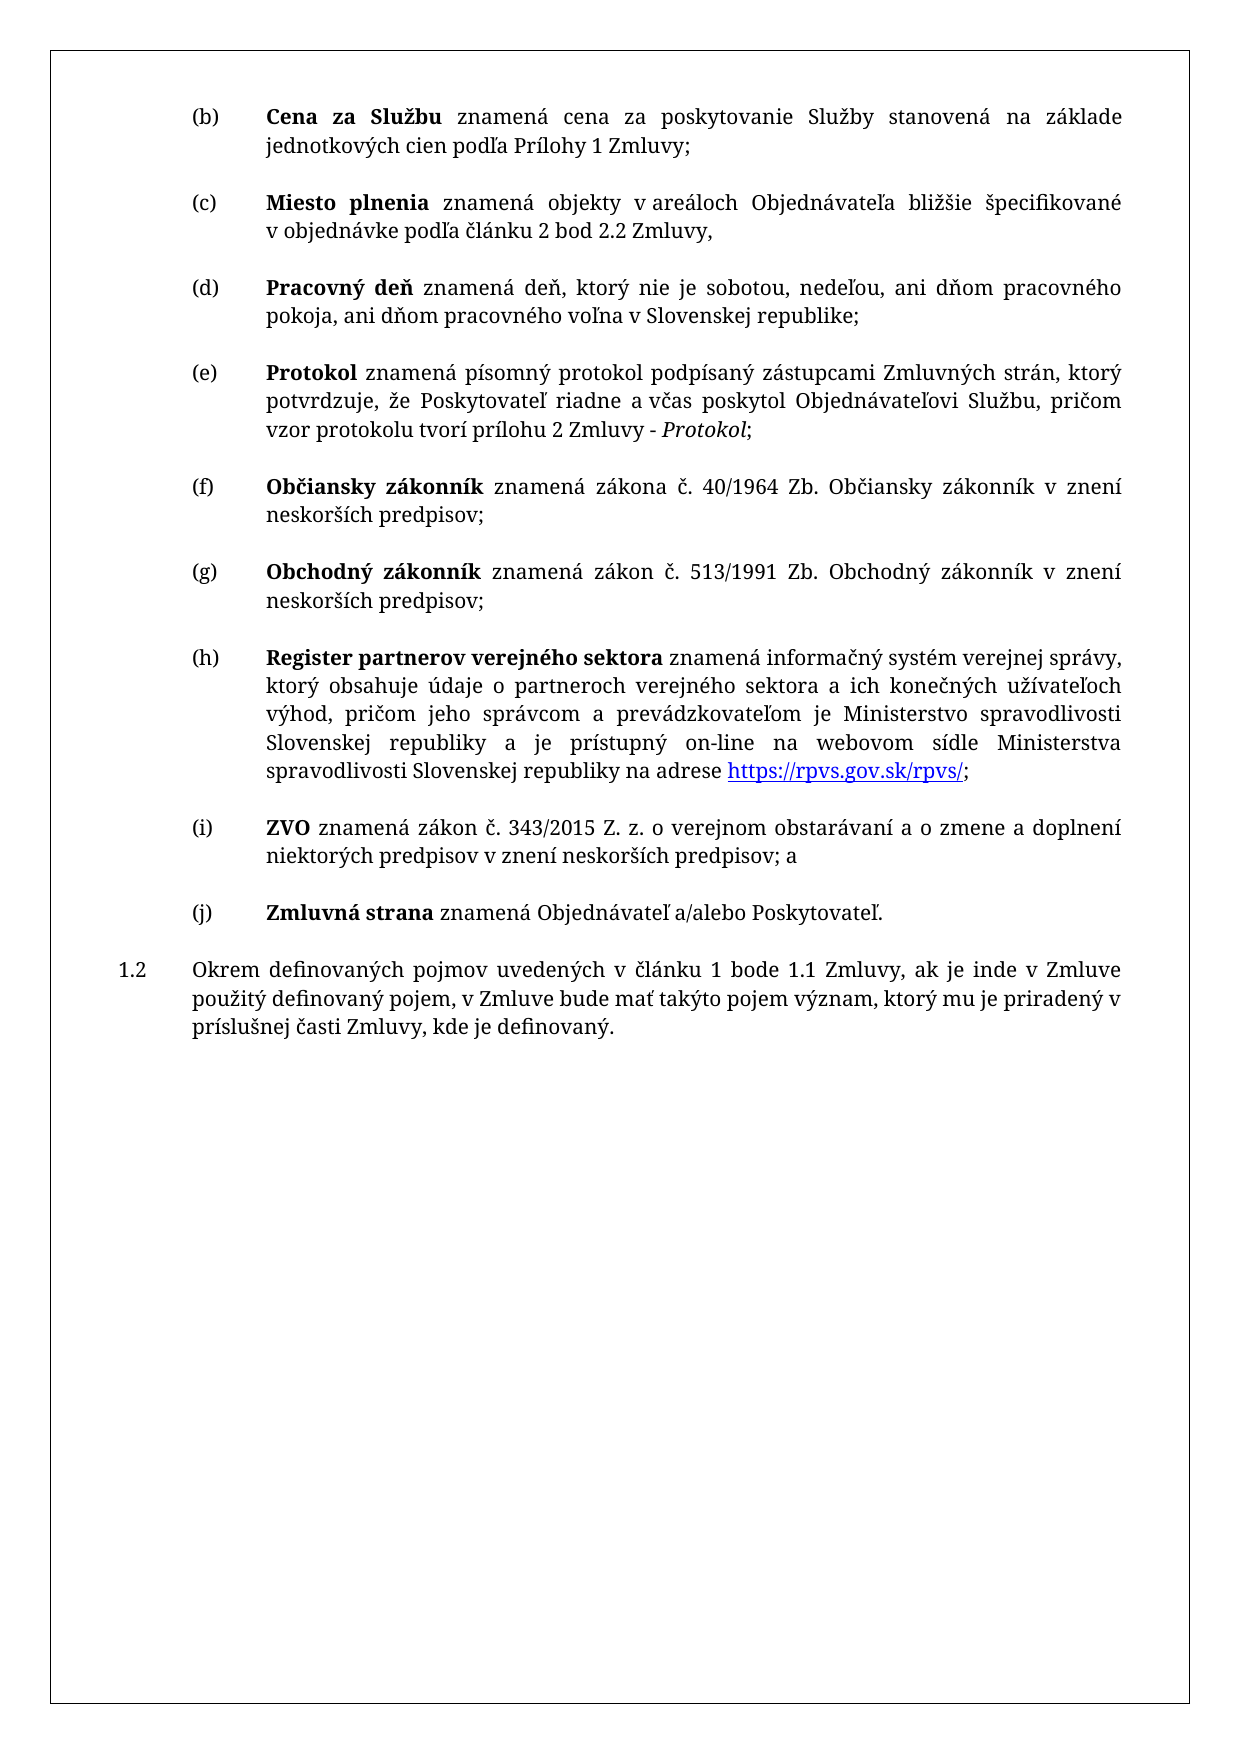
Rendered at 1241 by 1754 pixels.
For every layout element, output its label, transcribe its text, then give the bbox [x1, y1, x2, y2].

list Zmluvná strana znamená Objednávateľ a/alebo Poskytovateľ. [192, 898, 1122, 927]
list Obchodný zákonník znamená zákon č. 513/1991 Zb. Obchodný zákonník v znení neskorších predpisov; [192, 557, 1122, 614]
list Občiansky zákonník znamená zákona č. 40/1964 Zb. Občiansky zákonník v znení neskorších predpisov; [192, 472, 1122, 529]
list ZVO znamená zákon č. 343/2015 Z. z. o verejnom obstarávaní a o zmene a doplnení niektorých predpisov v znení neskorších predpisov; a [192, 813, 1122, 870]
list Cena za Službu znamená cena za poskytovanie Služby stanovená na základe jednotkových cien podľa Prílohy 1 Zmluvy; [192, 102, 1122, 159]
list Register partnerov verejného sektora znamená informačný systém verejnej správy, ktorý obsahuje údaje o partneroch verejného sektora a ich konečných užívateľoch výhod, pričom jeho správcom a prevádzkovateľom je Ministerstvo spravodlivosti Slovenskej republiky a je prístupný on-line na webovom sídle Ministerstva spravodlivosti Slovenskej republiky na adrese https://rpvs.gov.sk/rpvs/; [192, 643, 1122, 785]
list Protokol znamená písomný protokol podpísaný zástupcami Zmluvných strán, ktorý potvrdzuje, že Poskytovateľ riadne a včas poskytol Objednávateľovi Službu, pričom vzor protokolu tvorí prílohu 2 Zmluvy - Protokol; [192, 358, 1122, 443]
list Pracovný deň znamená deň, ktorý nie je sobotou, nedeľou, ani dňom pracovného pokoja, ani dňom pracovného voľna v Slovenskej republike; [192, 273, 1122, 330]
list Okrem definovaných pojmov uvedených v článku 1 bode 1.1 Zmluvy, ak je inde v Zmluve použitý definovaný pojem, v Zmluve bude mať takýto pojem význam, ktorý mu je priradený v príslušnej časti Zmluvy, kde je definovaný. [118, 955, 1122, 1041]
list Miesto plnenia znamená objekty v areáloch Objednávateľa bližšie špecifikované v objednávke podľa článku 2 bod 2.2 Zmluvy, [192, 188, 1122, 244]
